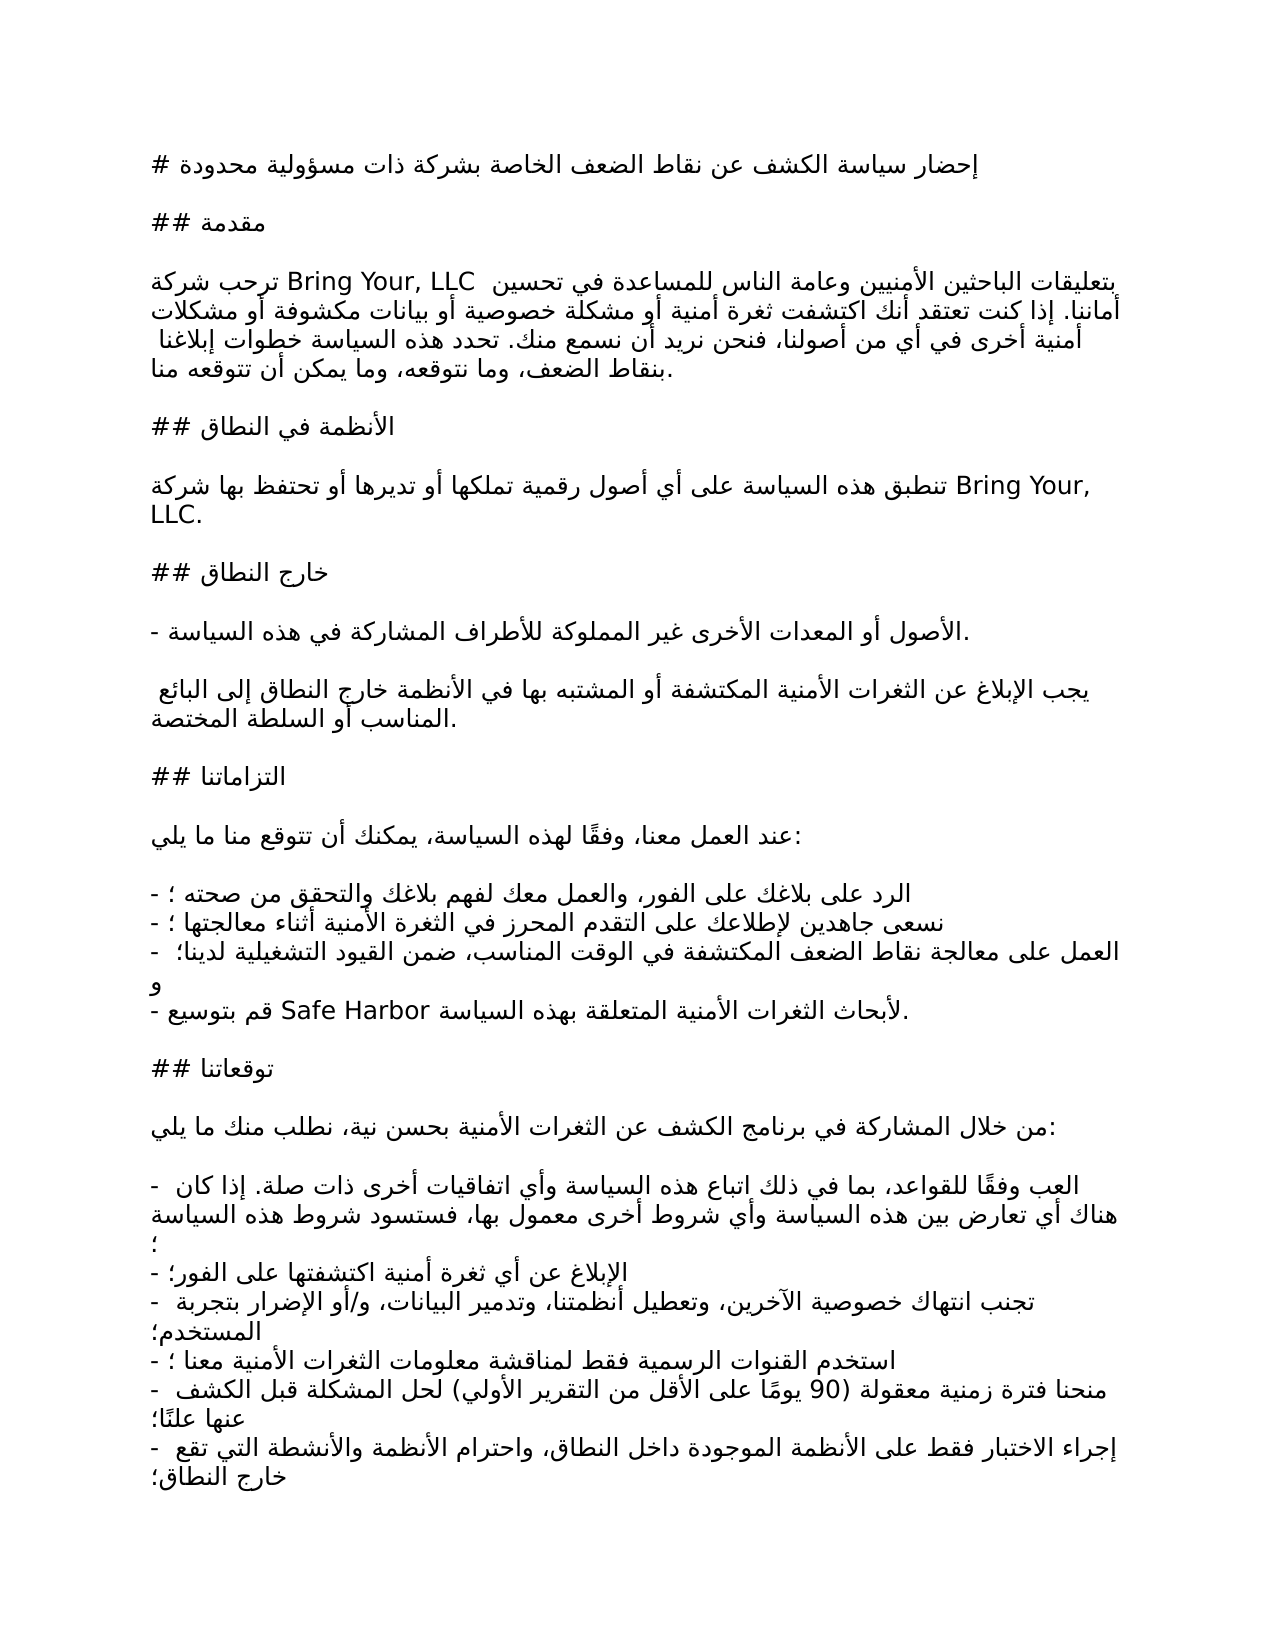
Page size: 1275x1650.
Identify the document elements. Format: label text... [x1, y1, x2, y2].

text ترحب شركة Bring Your, LLC بتعليقات الباحثين الأمنيين وعامة الناس للمساعدة في تحسين أماننا. إذا كنت تعتقد أنك اكتشفت ثغرة أمنية أو مشكلة خصوصية أو بيانات مكشوفة أو مشكلات أمنية أخرى في أي من أصولنا، فنحن نريد أن نسمع منك. تحدد هذه السياسة خطوات إبلاغنا بنقاط الضعف، وما نتوقعه، وما يمكن أن تتوقعه منا. [150, 267, 1125, 383]
text تنطبق هذه السياسة على أي أصول رقمية تملكها أو تديرها أو تحتفظ بها شركة Bring Your, LLC. [150, 471, 1125, 529]
text - منحنا فترة زمنية معقولة (90 يومًا على الأقل من التقرير الأولي) لحل المشكلة قبل الكشف عنها علنًا؛ [150, 1375, 1125, 1433]
text - العب وفقًا للقواعد، بما في ذلك اتباع هذه السياسة وأي اتفاقيات أخرى ذات صلة. إذا كان هناك أي تعارض بين هذه السياسة وأي شروط أخرى معمول بها، فستسود شروط هذه السياسة ؛ [150, 1171, 1125, 1258]
text ## خارج النطاق [150, 558, 1125, 587]
text - إجراء الاختبار فقط على الأنظمة الموجودة داخل النطاق، واحترام الأنظمة والأنشطة التي تقع خارج النطاق؛ [150, 1433, 1125, 1492]
text عند العمل معنا، وفقًا لهذه السياسة، يمكنك أن تتوقع منا ما يلي: [150, 821, 1125, 850]
text - قم بتوسيع Safe Harbor لأبحاث الثغرات الأمنية المتعلقة بهذه السياسة. [150, 996, 1125, 1025]
text # إحضار سياسة الكشف عن نقاط الضعف الخاصة بشركة ذات مسؤولية محدودة [150, 150, 1125, 179]
text يجب الإبلاغ عن الثغرات الأمنية المكتشفة أو المشتبه بها في الأنظمة خارج النطاق إلى البائع المناسب أو السلطة المختصة. [150, 675, 1125, 733]
text - استخدم القنوات الرسمية فقط لمناقشة معلومات الثغرات الأمنية معنا ؛ [150, 1346, 1125, 1375]
text - تجنب انتهاك خصوصية الآخرين، وتعطيل أنظمتنا، وتدمير البيانات، و/أو الإضرار بتجربة المستخدم؛ [150, 1287, 1125, 1346]
text - العمل على معالجة نقاط الضعف المكتشفة في الوقت المناسب، ضمن القيود التشغيلية لدينا؛ و [150, 937, 1125, 996]
text ## الأنظمة في النطاق [150, 412, 1125, 442]
text - الإبلاغ عن أي ثغرة أمنية اكتشفتها على الفور؛ [150, 1258, 1125, 1287]
text - نسعى جاهدين لإطلاعك على التقدم المحرز في الثغرة الأمنية أثناء معالجتها ؛ [150, 908, 1125, 937]
text ## التزاماتنا [150, 762, 1125, 792]
text من خلال المشاركة في برنامج الكشف عن الثغرات الأمنية بحسن نية، نطلب منك ما يلي: [150, 1112, 1125, 1142]
text - الرد على بلاغك على الفور، والعمل معك لفهم بلاغك والتحقق من صحته ؛ [150, 879, 1125, 908]
text ## توقعاتنا [150, 1054, 1125, 1083]
text ## مقدمة [150, 208, 1125, 237]
text - الأصول أو المعدات الأخرى غير المملوكة للأطراف المشاركة في هذه السياسة. [150, 617, 1125, 646]
